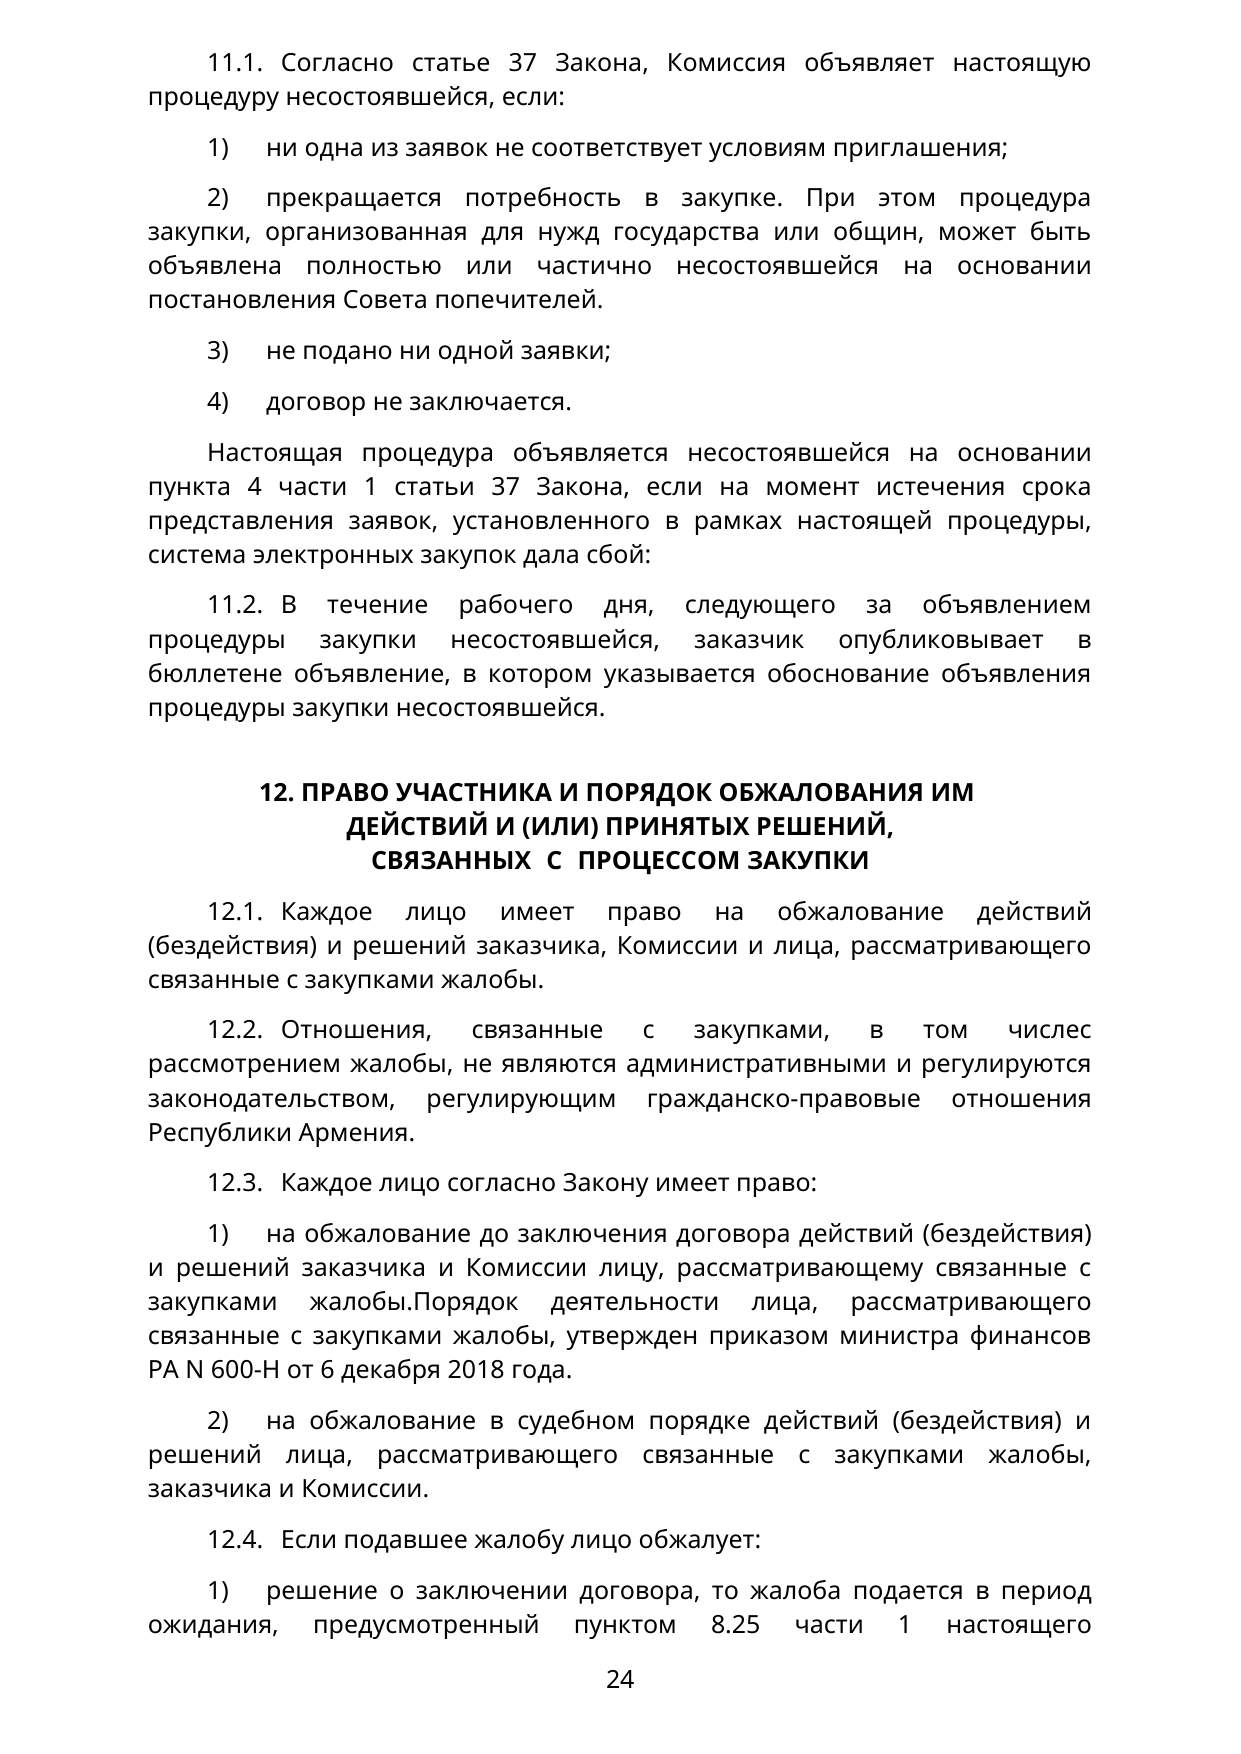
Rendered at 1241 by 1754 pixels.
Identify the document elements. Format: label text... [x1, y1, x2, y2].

text 3) не подано ни одной заявки; [148, 333, 1092, 367]
text 12. ПРАВО УЧАСТНИКА И ПОРЯДОК ОБЖАЛОВАНИЯ ИМ ДЕЙСТВИЙ И (ИЛИ) ПРИНЯТЫХ РЕШЕНИЙ, СВЯЗАННЫХ С ПРОЦЕССОМ ЗАКУПКИ [207, 774, 1034, 877]
text 12.2. Отношения, связанные с закупками, в том числес рассмотрением жалобы, не являются административными и регулируются законодательством, регулирующим гражданско-правовые отношения Республики Армения. [148, 1012, 1092, 1148]
text 11.1. Согласно статье 37 Закона, Комиссия объявляет настоящую процедуру несостоявшейся, если: [148, 44, 1092, 112]
text 4) договор не заключается. [148, 383, 1092, 418]
text Настоящая процедура объявляется несостоявшейся на основании пункта 4 части 1 статьи 37 Закона, если на момент истечения срока представления заявок, установленного в рамках настоящей процедуры, система электронных закупок дала сбой: [148, 434, 1092, 571]
text 11.2. В течение рабочего дня, следующего за объявлением процедуры закупки несостоявшейся, заказчик опубликовывает в бюллетене объявление, в котором указывается обоснование объявления процедуры закупки несостоявшейся. [148, 587, 1092, 723]
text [148, 1572, 1092, 1640]
text 1) ни одна из заявок не соответствует условиям приглашения; [148, 129, 1092, 163]
text 2) на обжалование в судебном порядке действий (бездействия) и решений лица, рассматривающего связанные с закупками жалобы, заказчика и Комиссии. [148, 1403, 1092, 1505]
text 1) на обжалование до заключения договора действий (бездействия) и решений заказчика и Комиссии лицу, рассматривающему связанные с закупками жалобы.Порядок деятельности лица, рассматривающего связанные с закупками жалобы, утвержден приказом министра финансов РА N 600-Н от 6 декабря 2018 года. [148, 1216, 1092, 1386]
text 2) прекращается потребность в закупке. При этом процедура закупки, организованная для нужд государства или общин, может быть объявлена полностью или частично несостоявшейся на основании постановления Совета попечителей. [148, 180, 1092, 316]
text 12.4. Если подавшее жалобу лицо обжалует: [148, 1522, 1092, 1556]
text 12.3. Каждое лицо согласно Закону имеет право: [148, 1165, 1092, 1199]
text 12.1. Каждое лицо имеет право на обжалование действий (бездействия) и решений заказчика, Комиссии и лица, рассматривающего связанные с закупками жалобы. [148, 893, 1092, 995]
